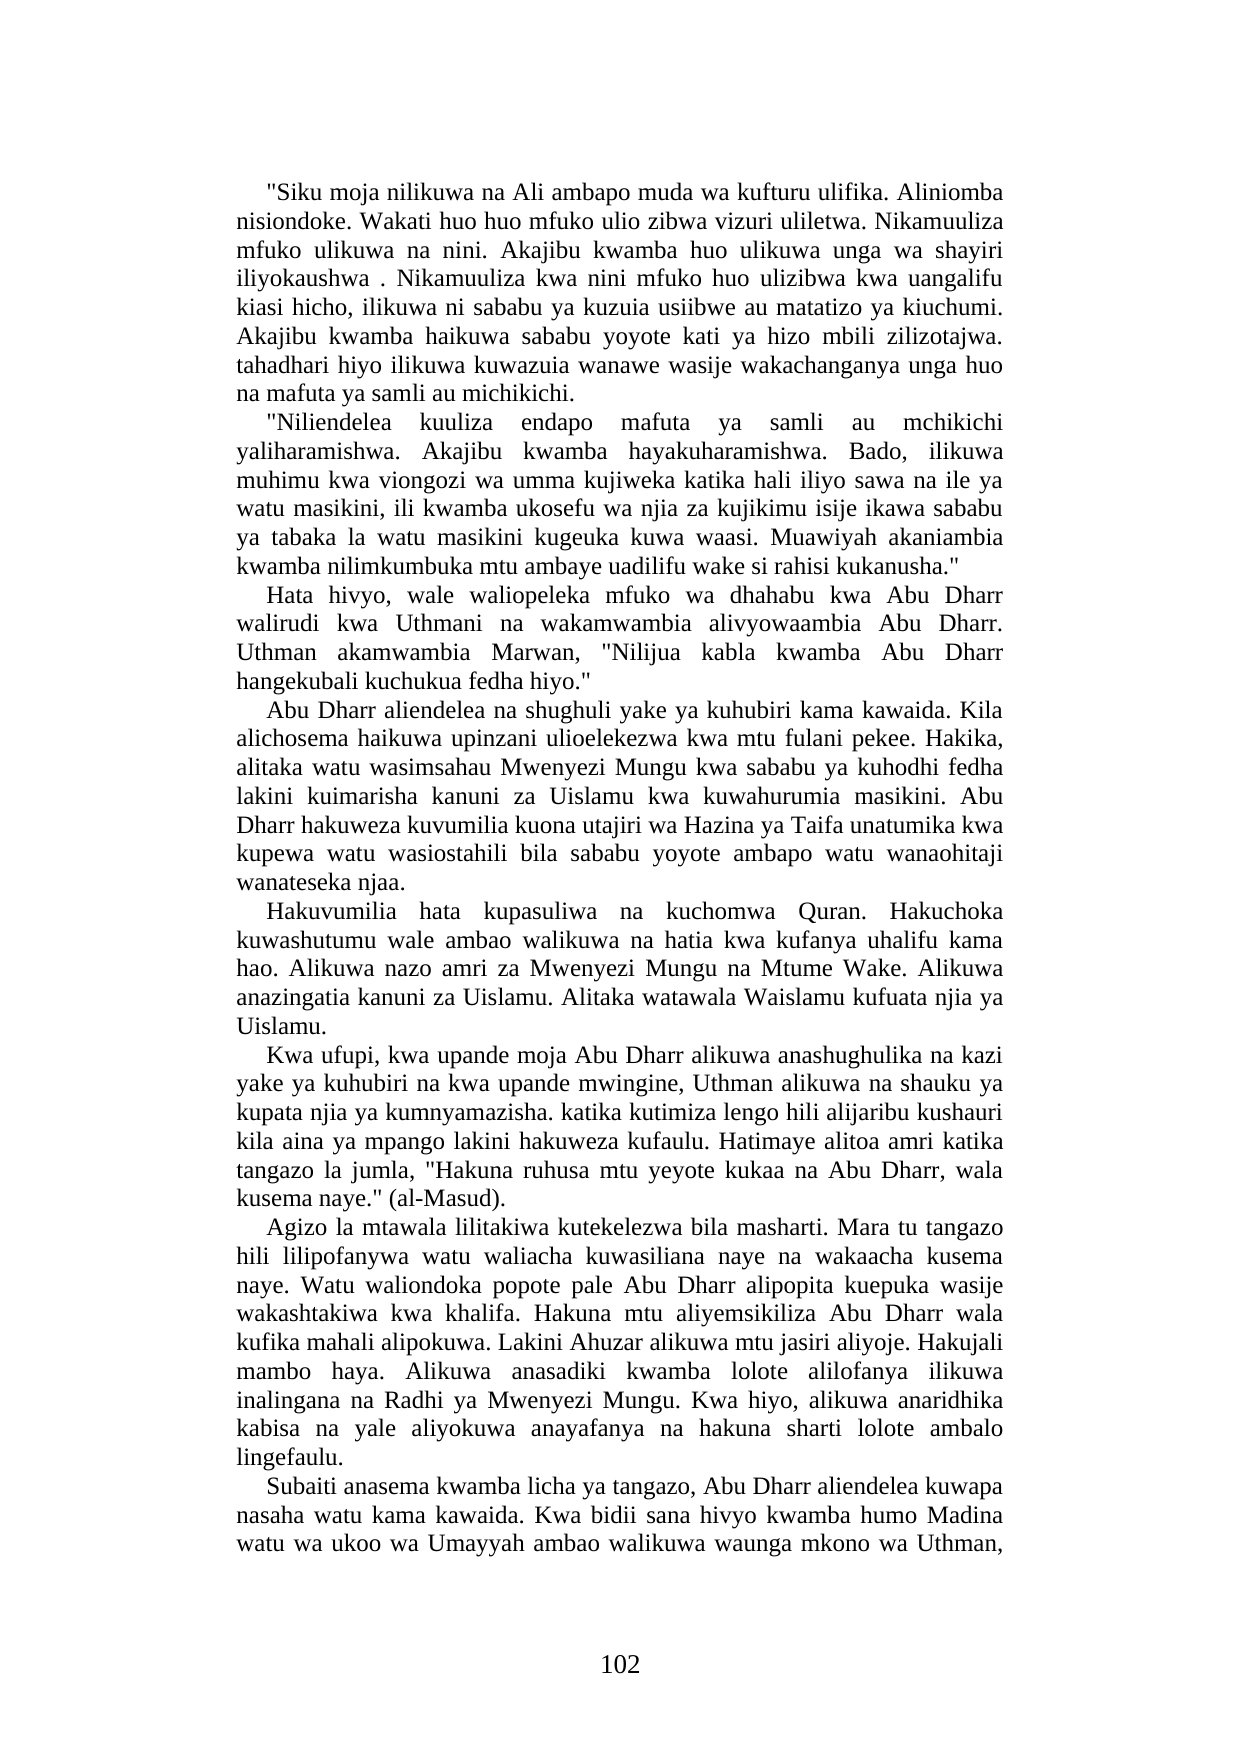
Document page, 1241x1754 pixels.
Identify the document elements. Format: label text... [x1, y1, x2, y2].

text "Niliendelea kuuliza endapo mafuta ya samli au mchikichi yaliharamishwa. Akajibu kwamba hayakuharamishwa. Bado, ilikuwa muhimu kwa viongozi wa umma kujiweka katika hali iliyo sawa na ile ya watu masikini, ili kwamba ukosefu wa njia za kujikimu isije ikawa sababu ya tabaka la watu masikini kugeuka kuwa waasi. Muawiyah akaniambia kwamba nilimkumbuka mtu ambaye uadilifu wake si rahisi kukanusha." [236, 407, 1004, 580]
text Agizo la mtawala lilitakiwa kutekelezwa bila masharti. Mara tu tangazo hili lilipofanywa watu waliacha kuwasiliana naye na wakaacha kusema naye. Watu waliondoka popote pale Abu Dharr alipopita kuepuka wasije wakashtakiwa kwa khalifa. Hakuna mtu aliyemsikiliza Abu Dharr wala kufika mahali alipokuwa. Lakini Ahuzar alikuwa mtu jasiri aliyoje. Hakujali mambo haya. Alikuwa anasadiki kwamba lolote alilofanya ilikuwa inalingana na Radhi ya Mwenyezi Mungu. Kwa hiyo, alikuwa anaridhika kabisa na yale aliyokuwa anayafanya na hakuna sharti lolote ambalo lingefaulu. [236, 1212, 1004, 1471]
text Abu Dharr aliendelea na shughuli yake ya kuhubiri kama kawaida. Kila alichosema haikuwa upinzani ulioelekezwa kwa mtu fulani pekee. Hakika, alitaka watu wasimsahau Mwenyezi Mungu kwa sababu ya kuhodhi fedha lakini kuimarisha kanuni za Uislamu kwa kuwahurumia masikini. Abu Dharr hakuweza kuvumilia kuona utajiri wa Hazina ya Taifa unatumika kwa kupewa watu wasiostahili bila sababu yoyote ambapo watu wanaohitaji wanateseka njaa. [236, 695, 1004, 896]
text Hata hivyo, wale waliopeleka mfuko wa dhahabu kwa Abu Dharr walirudi kwa Uthmani na wakamwambia alivyowaambia Abu Dharr. Uthman akamwambia Marwan, "Nilijua kabla kwamba Abu Dharr hangekubali kuchukua fedha hiyo." [236, 580, 1004, 695]
text Kwa ufupi, kwa upande moja Abu Dharr alikuwa anashughulika na kazi yake ya kuhubiri na kwa upande mwingine, Uthman alikuwa na shauku ya kupata njia ya kumnyamazisha. katika kutimiza lengo hili alijaribu kushauri kila aina ya mpango lakini hakuweza kufaulu. Hatimaye alitoa amri katika tangazo la jumla, "Hakuna ruhusa mtu yeyote kukaa na Abu Dharr, wala kusema naye." (al-Masud). [236, 1040, 1004, 1212]
text Hakuvumilia hata kupasuliwa na kuchomwa Quran. Hakuchoka kuwashutumu wale ambao walikuwa na hatia kwa kufanya uhalifu kama hao. Alikuwa nazo amri za Mwenyezi Mungu na Mtume Wake. Alikuwa anazingatia kanuni za Uislamu. Alitaka watawala Waislamu kufuata njia ya Uislamu. [236, 896, 1004, 1040]
text "Siku moja nilikuwa na Ali ambapo muda wa kufturu ulifika. Aliniomba nisiondoke. Wakati huo huo mfuko ulio zibwa vizuri uliletwa. Nikamuuliza mfuko ulikuwa na nini. Akajibu kwamba huo ulikuwa unga wa shayiri iliyokaushwa . Nikamuuliza kwa nini mfuko huo ulizibwa kwa uangalifu kiasi hicho, ilikuwa ni sababu ya kuzuia usiibwe au matatizo ya kiuchumi. Akajibu kwamba haikuwa sababu yoyote kati ya hizo mbili zilizotajwa. tahadhari hiyo ilikuwa kuwazuia wanawe wasije wakachanganya unga huo na mafuta ya samli au michikichi. [236, 177, 1004, 407]
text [236, 1471, 1004, 1557]
